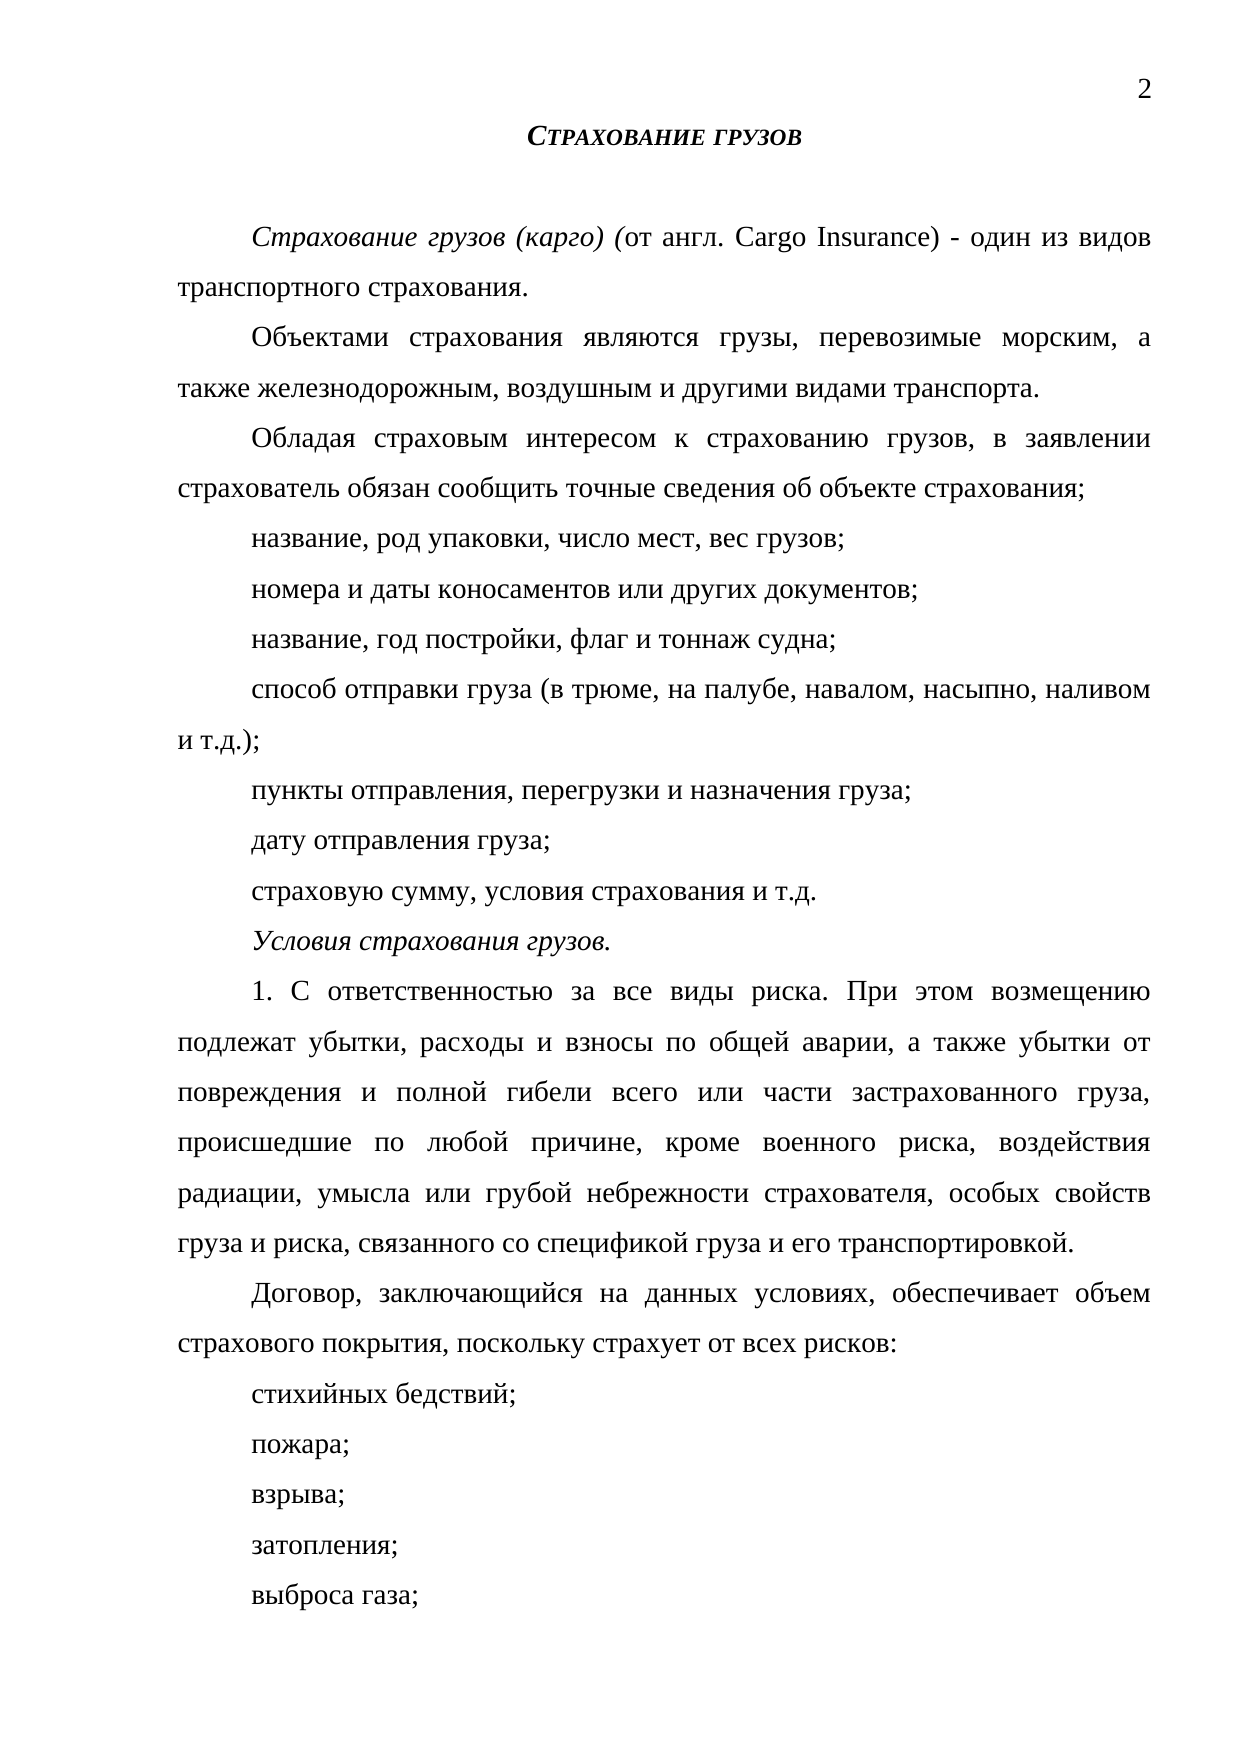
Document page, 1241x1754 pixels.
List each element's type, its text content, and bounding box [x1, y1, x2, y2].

text Объектами страхования являются грузы, перевозимые морским, а также железнодорожным, воздушным и другими видами транспорта. [177, 319, 1152, 403]
text выброса газа; [177, 1577, 1152, 1611]
text стихийных бедствий; [177, 1376, 1152, 1409]
text номера и даты коносаментов или других документов; [177, 571, 1152, 604]
text затопления; [177, 1527, 1152, 1560]
text страховую сумму, условия страхования и т.д. [177, 873, 1152, 906]
text дату отправления груза; [177, 822, 1152, 856]
text 1. С ответственностью за все виды риска. При этом возмещению подлежат убытки, расходы и взносы по общей аварии, а также убытки от повреждения и полной гибели всего или части застрахованного груза, происшедшие по любой причине, кроме военного риска, воздействия радиации, умысла или грубой небрежности страхователя, особых свойств груза и риска, связанного со спецификой груза и его транспортировкой. [177, 973, 1152, 1258]
text название, год постройки, флаг и тоннаж судна; [177, 621, 1152, 655]
text Обладая страховым интересом к страхованию грузов, в заявлении страхователь обязан сообщить точные сведения об объекте страхования; [177, 420, 1152, 504]
text взрыва; [177, 1477, 1152, 1510]
text Страхование грузов (карго) (от англ. Cargo Insurance) - один из видов транспортного страхования. [177, 219, 1152, 303]
text способ отправки груза (в трюме, на палубе, навалом, насыпно, наливом и т.д.); [177, 672, 1152, 755]
text пожара; [177, 1426, 1152, 1460]
subtitle Страхование грузов [177, 118, 1152, 152]
text Условия страхования грузов. [177, 923, 1152, 957]
text Договор, заключающийся на данных условиях, обеспечивает объем страхового покрытия, поскольку страхует от всех рисков: [177, 1275, 1152, 1359]
text название, род упаковки, число мест, вес грузов; [177, 521, 1152, 554]
text пункты отправления, перегрузки и назначения груза; [177, 772, 1152, 806]
